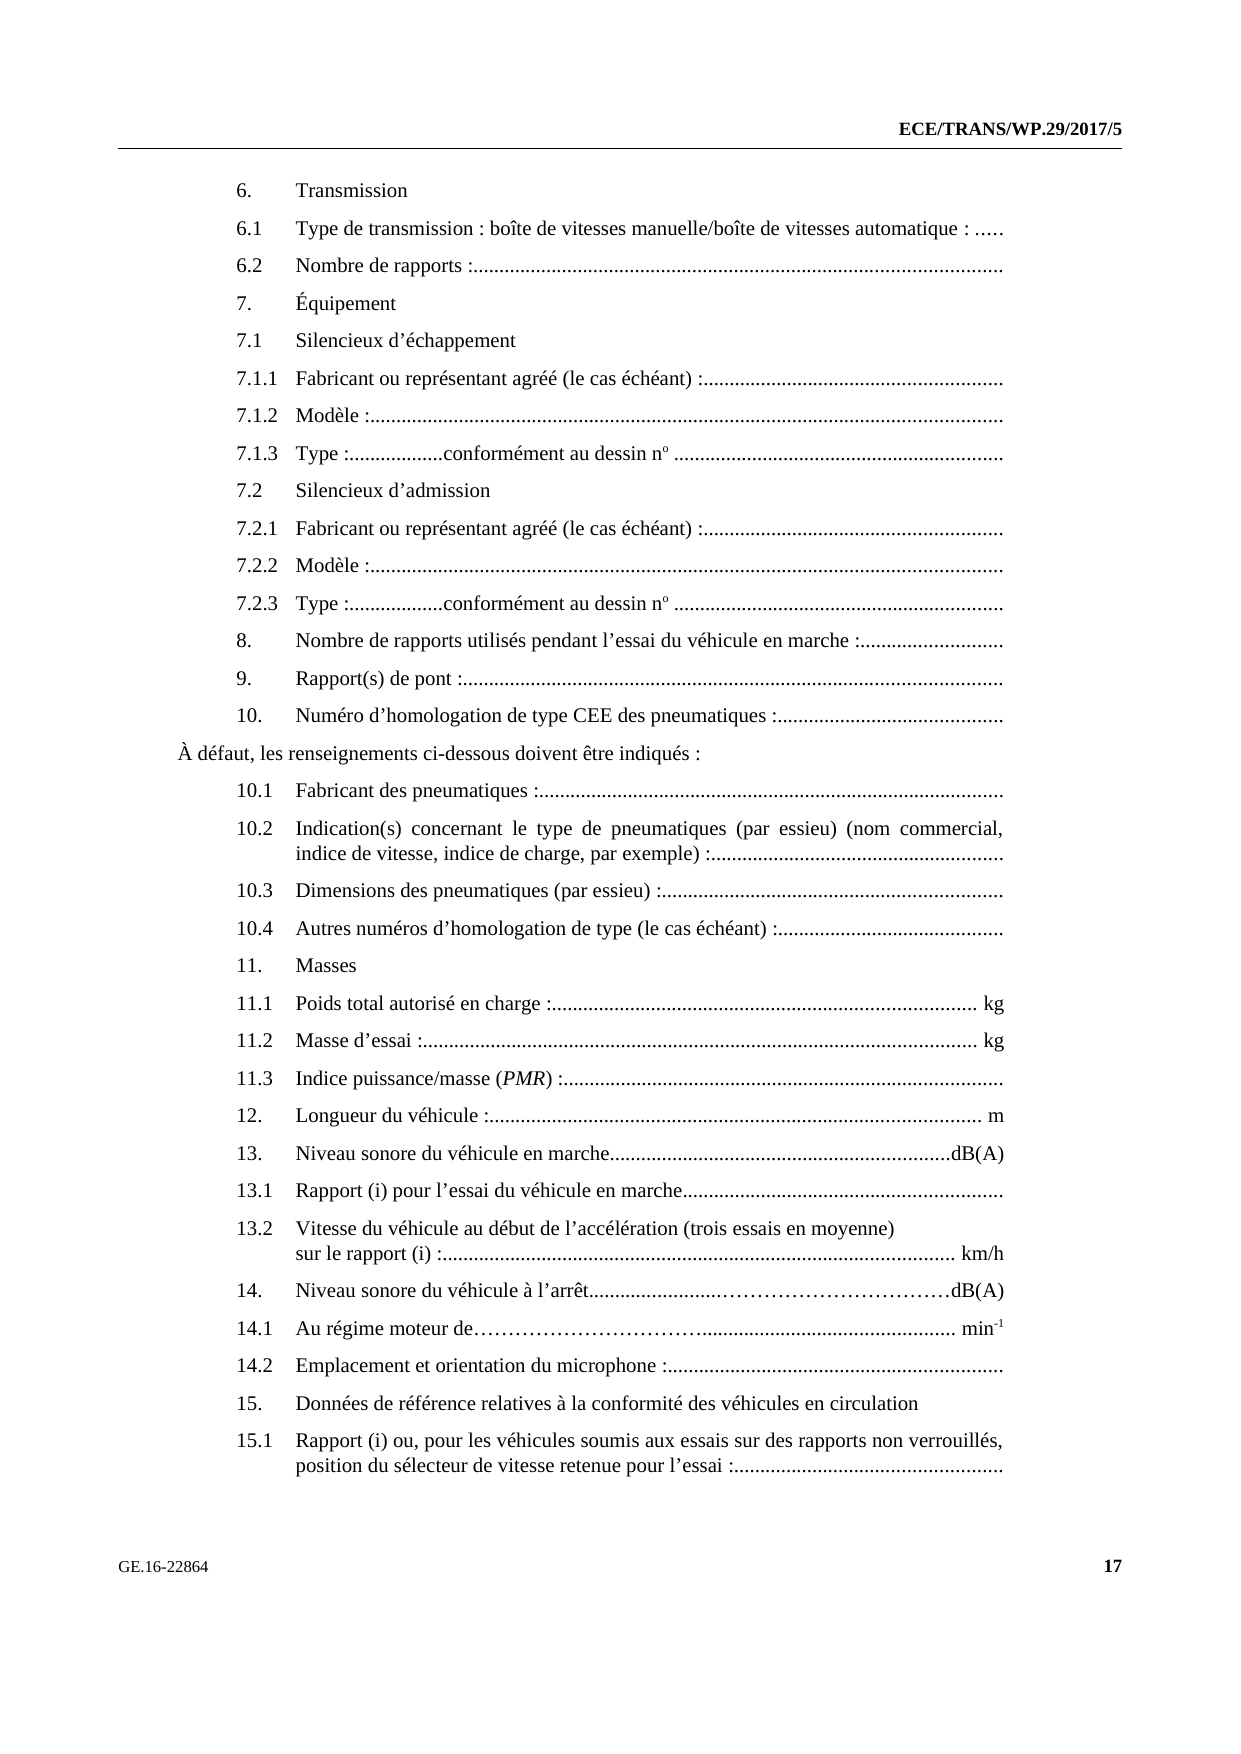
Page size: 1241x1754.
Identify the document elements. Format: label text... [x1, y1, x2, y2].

text 11.2 Masse d’essai : kg [236, 1027, 1004, 1052]
text 11.1 Poids total autorisé en charge : kg [236, 990, 1004, 1015]
text 10.1 Fabricant des pneumatiques : [236, 777, 1004, 802]
text 7. Équipement [236, 290, 1004, 315]
text 6.2 Nombre de rapports : [236, 252, 1004, 277]
text 6. Transmission [236, 177, 1004, 202]
text 7.2 Silencieux d’admission [236, 477, 1004, 502]
text 13.1 Rapport (i) pour l’essai du véhicule en marche [236, 1177, 1004, 1202]
text 7.1.1 Fabricant ou représentant agréé (le cas échéant) : [236, 365, 1004, 390]
text 11.3 Indice puissance/masse (PMR) : [236, 1065, 1004, 1090]
text 8. Nombre de rapports utilisés pendant l’essai du véhicule en marche : [236, 627, 1004, 652]
text À défaut, les renseignements ci-dessous doivent être indiqués : [177, 740, 1004, 765]
text 13.2 Vitesse du véhicule au début de l’accélération (trois essais en moyenne) sur le rapport (i) : km/h [236, 1215, 1004, 1265]
text 10.4 Autres numéros d’homologation de type (le cas échéant) : [236, 915, 1004, 940]
text 7.2.2 Modèle : [236, 552, 1004, 577]
text 7.1 Silencieux d’échappement [236, 327, 1004, 352]
text 11. Masses [236, 952, 1004, 977]
text 7.2.3 Type : conformément au dessin no [236, 590, 1004, 615]
text 14.2 Emplacement et orientation du microphone : [236, 1352, 1004, 1377]
text 13. Niveau sonore du véhicule en marche dB(A) [236, 1140, 1004, 1165]
text 9. Rapport(s) de pont : [236, 665, 1004, 690]
text 12. Longueur du véhicule : m [236, 1102, 1004, 1127]
text 7.1.3 Type : conformément au dessin no [236, 440, 1004, 465]
text 10. Numéro d’homologation de type CEE des pneumatiques : [236, 702, 1004, 727]
text 10.3 Dimensions des pneumatiques (par essieu) : [236, 877, 1004, 902]
text 15.1 Rapport (i) ou, pour les véhicules soumis aux essais sur des rapports non verrouillés, position du sélecteur de vitesse retenue pour l’essai : [236, 1427, 1004, 1477]
text 15. Données de référence relatives à la conformité des véhicules en circulation [236, 1390, 1004, 1415]
text 6.1 Type de transmission : boîte de vitesses manuelle/boîte de vitesses automatique : [236, 215, 1004, 240]
text 14. Niveau sonore du véhicule à l’arrêt ……………………………dB(A) [236, 1277, 1004, 1302]
text 7.1.2 Modèle : [236, 402, 1004, 427]
text 14.1 Au régime moteur de…………………………… min-1 [236, 1315, 1004, 1340]
text 7.2.1 Fabricant ou représentant agréé (le cas échéant) : [236, 515, 1004, 540]
text 10.2 Indication(s) concernant le type de pneumatiques (par essieu) (nom commercial, indice de vitesse, indice de charge, par exemple) : [236, 815, 1004, 865]
